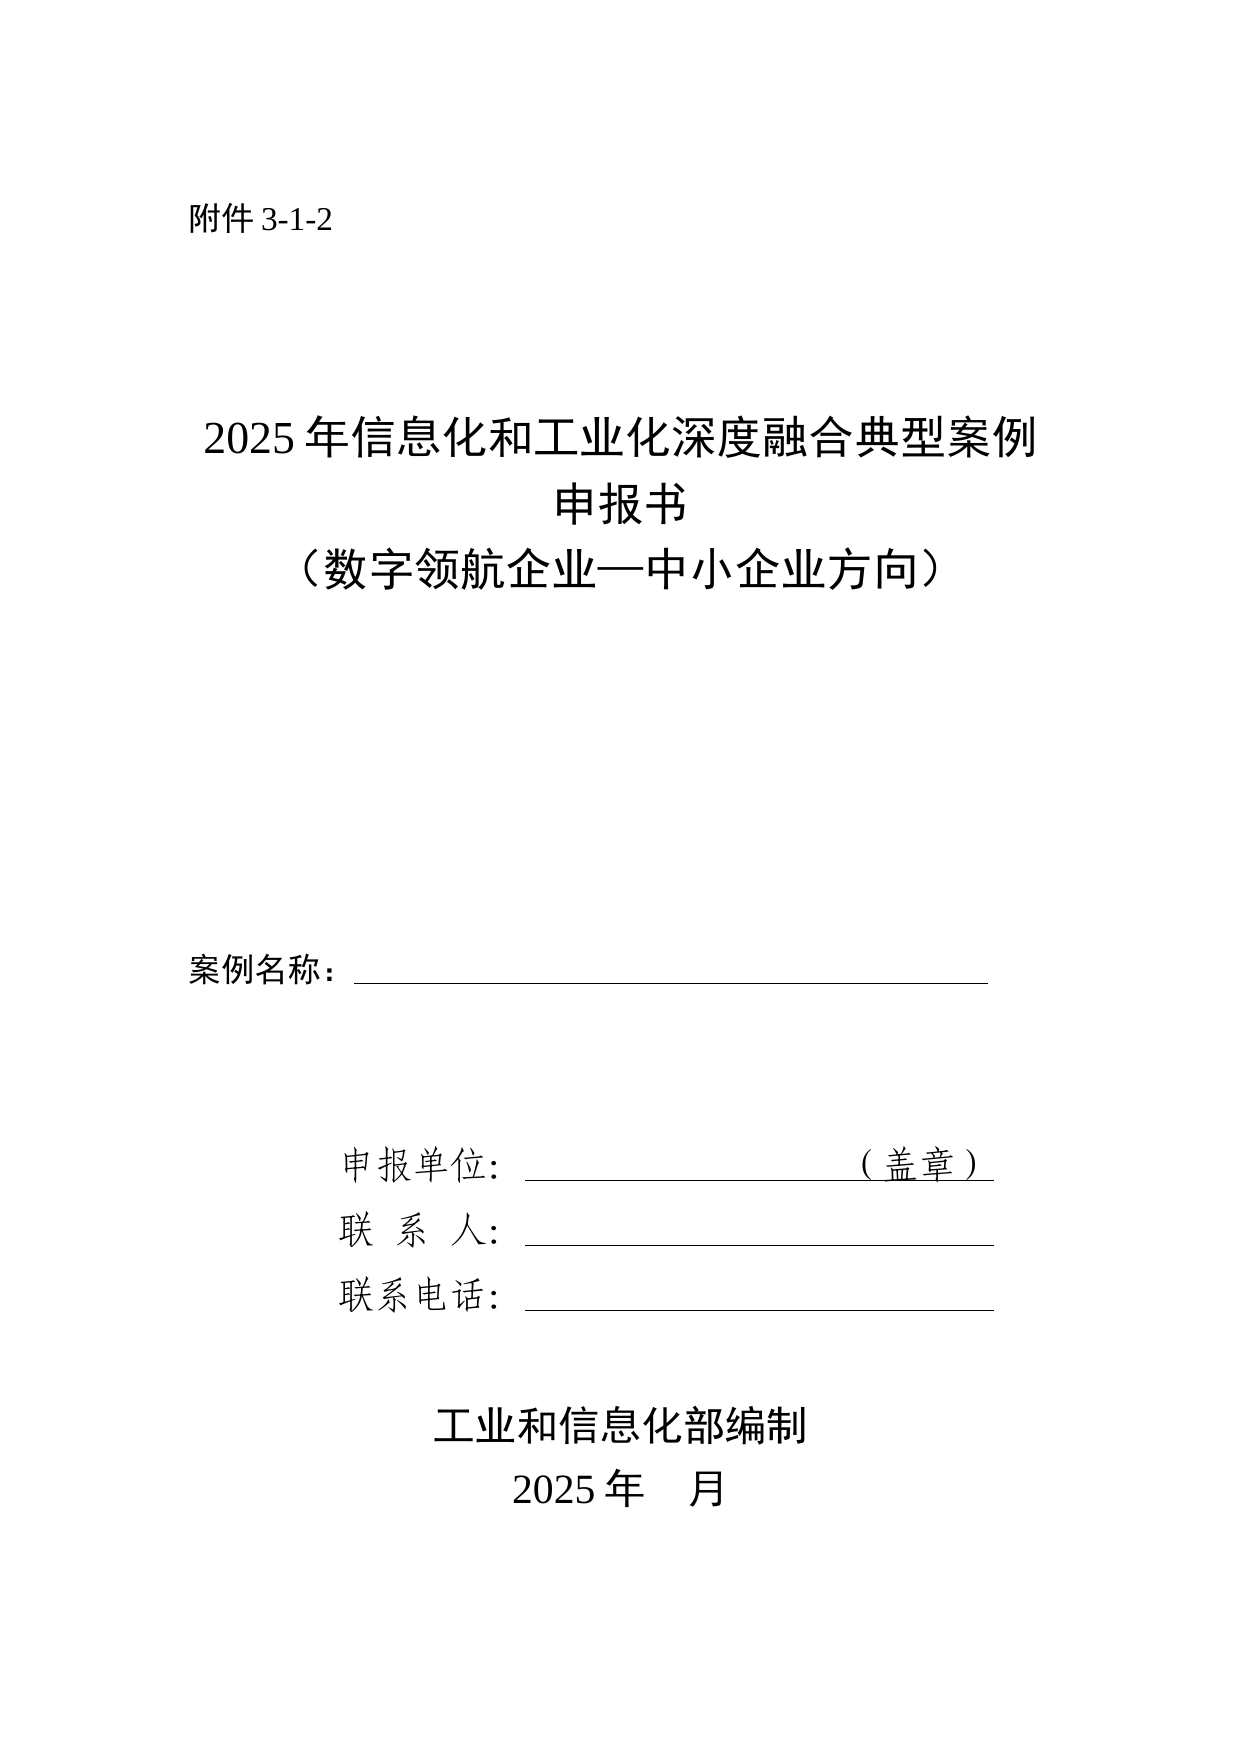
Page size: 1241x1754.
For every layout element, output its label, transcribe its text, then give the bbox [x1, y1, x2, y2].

text 联 系 人： [187, 1195, 1053, 1260]
text 附件3-1-2 [187, 185, 1053, 250]
text 工业和信息化部编制 [187, 1390, 1053, 1455]
text 2025年 月填写说明 [187, 1455, 1053, 1520]
text （数字领航企业—中小企业方向） [187, 533, 1053, 598]
text 2025年信息化和工业化深度融合典型案例申报书 [187, 403, 1053, 533]
text 联系电话： [187, 1260, 1053, 1325]
text 案例名称： [187, 935, 1053, 1000]
text 申报单位： （盖章） [187, 1130, 1053, 1195]
